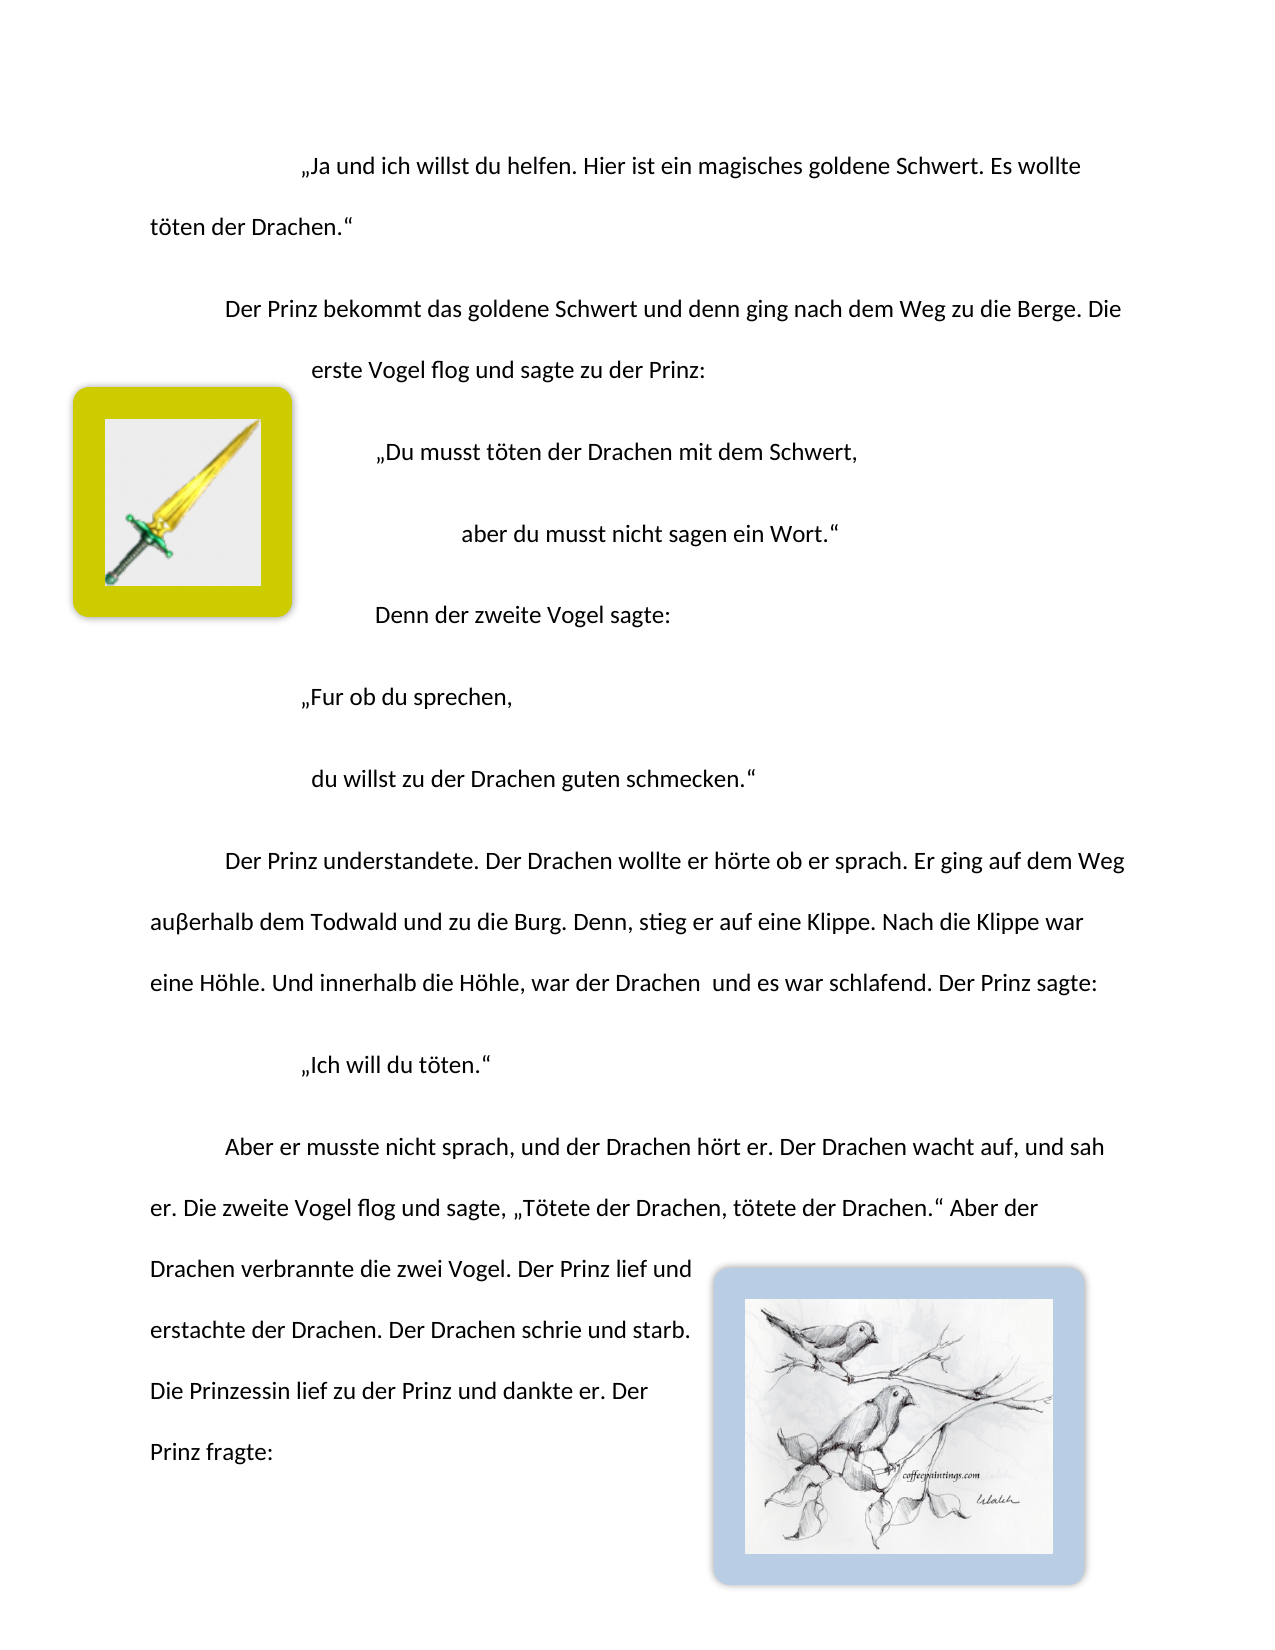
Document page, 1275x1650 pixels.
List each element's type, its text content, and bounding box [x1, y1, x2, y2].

text „Fur ob du sprechen, [150, 681, 1125, 712]
text aber du musst nicht sagen ein Wort.“ [299, 518, 1125, 548]
text „Ich will du töten.“ [150, 1049, 1125, 1080]
picture [105, 419, 261, 586]
text Der Prinz understandete. Der Drachen wollte er hörte ob er sprach. Er ging auf dem Weg auβerhalb dem Todwald und zu die Burg. Denn, stieg er auf eine Klippe. Nach die Klippe war eine Höhle. Und innerhalb die Höhle, war der Drachen und es war schlafend. Der Prinz sagte: [150, 845, 1125, 998]
picture [745, 1299, 1053, 1554]
text „Du musst töten der Drachen mit dem Schwert, [299, 436, 1125, 466]
text Der Prinz bekommt das goldene Schwert und denn ging nach dem Weg zu die Berge. Die erste Vogel flog und sagte zu der Prinz: [150, 293, 1125, 384]
text „Ja und ich willst du helfen. Hier ist ein magisches goldene Schwert. Es wollte töten der Drachen.“ [150, 150, 1125, 242]
text du willst zu der Drachen guten schmecken.“ [150, 763, 1125, 794]
text Aber er musste nicht sprach, und der Drachen hört er. Der Drachen wacht auf, und sah er. Die zweite Vogel flog und sagte, „Tötete der Drachen, tötete der Drachen.“ Aber der Drachen verbrannte die zwei Vogel. Der Prinz lief und erstachte der Drachen. Der Drachen schrie und starb. Die Prinzessin lief zu der Prinz und dankte er. Der Prinz fragte: [150, 1131, 1125, 1467]
text Denn der zweite Vogel sagte: [150, 599, 1125, 630]
